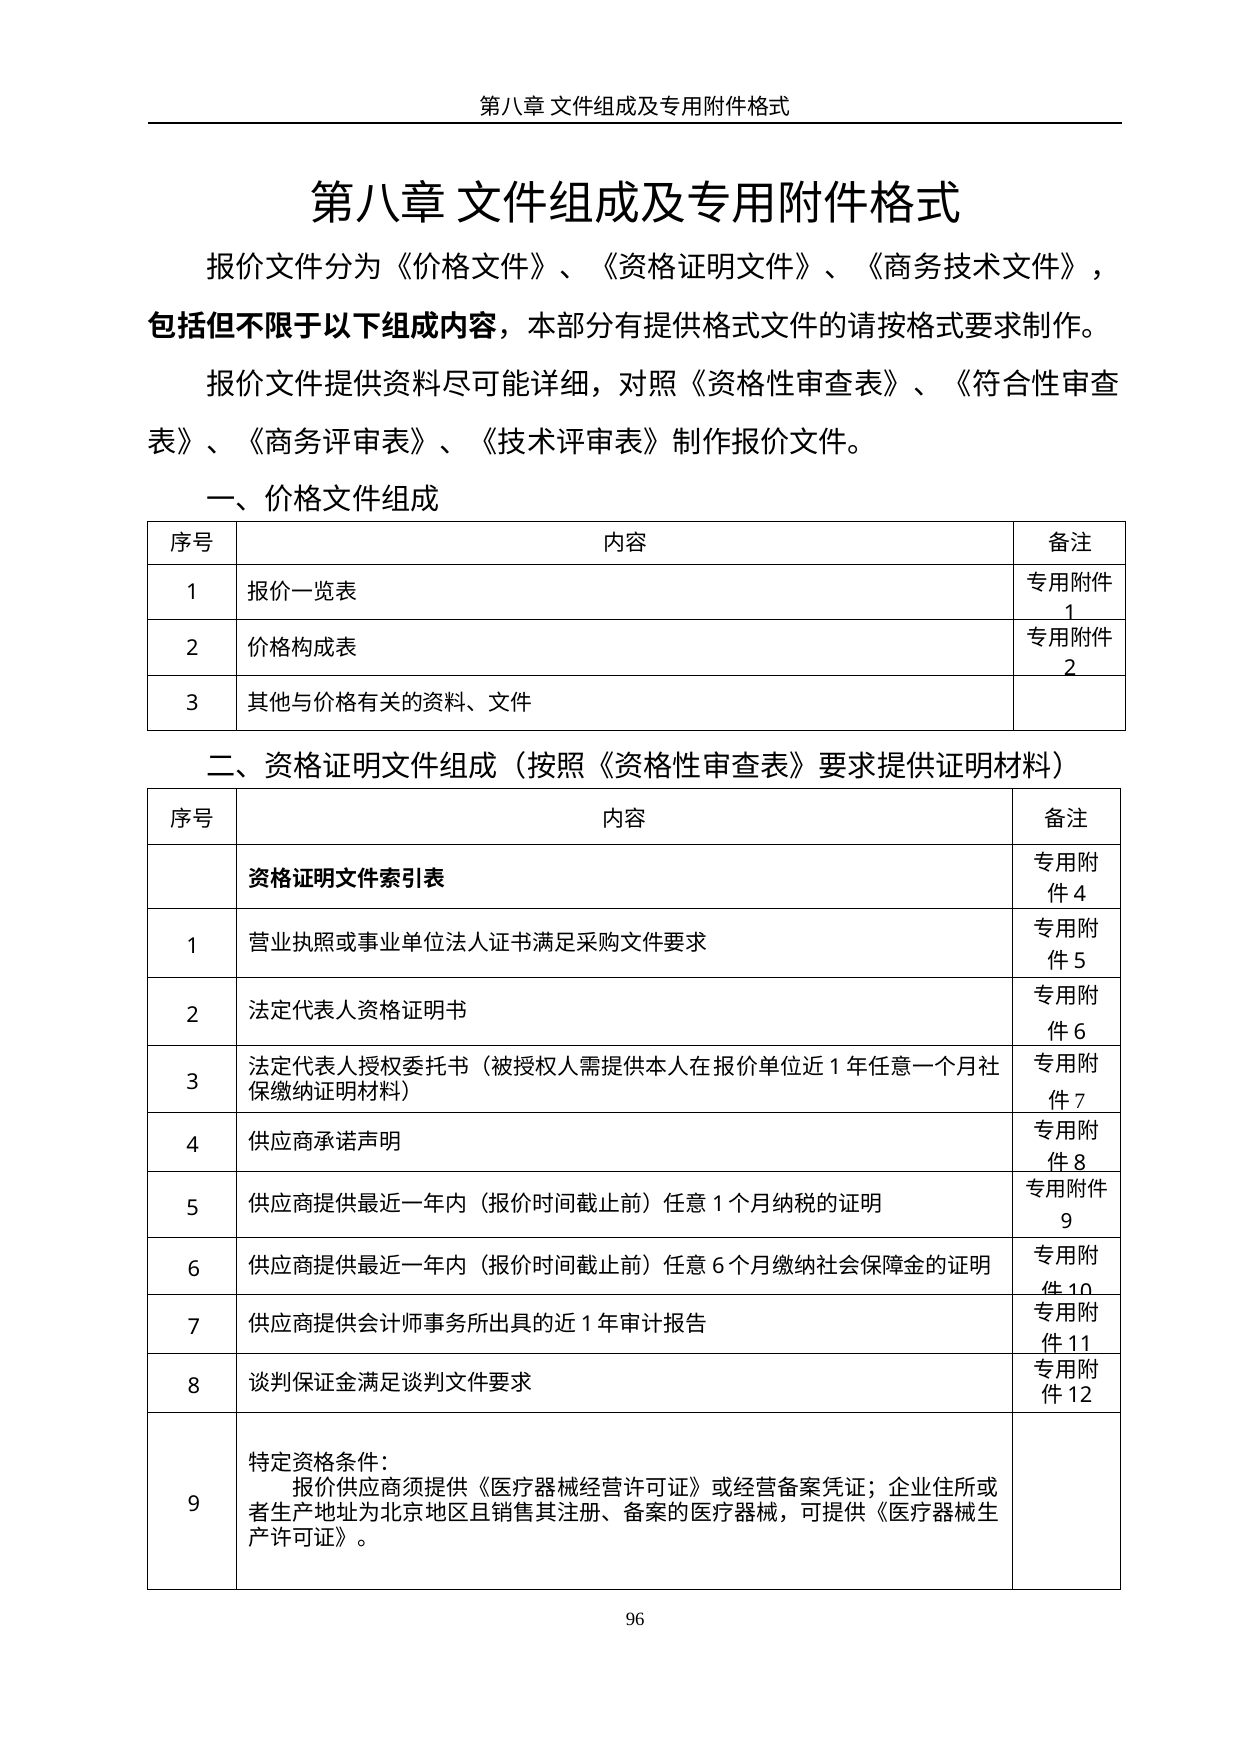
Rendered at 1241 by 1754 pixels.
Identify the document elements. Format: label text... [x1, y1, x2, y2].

table_cell 供应商提供会计师事务所出具的近1年审计报告 [237, 1295, 1012, 1353]
table_cell 3 [148, 1046, 236, 1112]
table_cell [1013, 1413, 1120, 1588]
subtitle 第八章 文件组成及专用附件格式 [148, 173, 1122, 231]
table_cell 谈判保证金满足谈判文件要求 [237, 1354, 1012, 1412]
table_cell 报价一览表 [237, 565, 1013, 619]
table_cell 资格证明文件索引表 [237, 845, 1012, 908]
table_cell [1014, 676, 1125, 730]
table_cell 专用附件6 [1013, 978, 1120, 1045]
table_cell 1 [148, 565, 236, 619]
table_cell 法定代表人资格证明书 [237, 978, 1012, 1045]
text 一、价格文件组成 [148, 464, 1122, 521]
text 报价文件分为《价格文件》、《资格证明文件》、《商务技术文件》，包括但不限于以下组成内容，本部分有提供格式文件的请按格式要求制作。 [148, 231, 1122, 348]
table_cell 特定资格条件： 报价供应商须提供《医疗器械经营许可证》或经营备案凭证；企业住所或者生产地址为北京地区且销售其注册、备案的医疗器械，可提供《医疗器械生产许可证》。 [237, 1413, 1012, 1588]
table_cell 2 [148, 620, 236, 675]
table_cell 专用附件2 [1014, 620, 1125, 675]
table_cell 专用附件1 [1014, 565, 1125, 619]
table_cell 专用附件11 [1013, 1295, 1120, 1353]
table_cell 专用附件10 [1013, 1238, 1120, 1294]
table_cell 专用附件5 [1013, 909, 1120, 977]
table_cell 其他与价格有关的资料、文件 [237, 676, 1013, 730]
table_cell 供应商提供最近一年内（报价时间截止前）任意1个月纳税的证明 [237, 1172, 1012, 1237]
table_cell 2 [148, 978, 236, 1045]
text 报价文件提供资料尽可能详细，对照《资格性审查表》、《符合性审查表》、《商务评审表》、《技术评审表》制作报价文件。 [148, 348, 1122, 464]
table_header 内容 [237, 522, 1013, 564]
table_cell [148, 845, 236, 908]
table_cell 专用附件9 [1013, 1172, 1120, 1237]
table_header 备注 [1014, 522, 1125, 564]
table_header 内容 [237, 789, 1012, 843]
table_cell 专用附件4 [1013, 845, 1120, 908]
table_cell 价格构成表 [237, 620, 1013, 675]
table_cell 8 [148, 1354, 236, 1412]
table_cell 专用附件12 [1013, 1354, 1120, 1412]
table_header 备注 [1013, 789, 1120, 843]
table_cell 专用附件8 [1013, 1113, 1120, 1171]
table_cell 6 [148, 1238, 236, 1294]
table_cell 4 [148, 1113, 236, 1171]
table_cell 供应商提供最近一年内（报价时间截止前）任意6个月缴纳社会保障金的证明 [237, 1238, 1012, 1294]
table_cell 5 [148, 1172, 236, 1237]
table_cell 1 [148, 909, 236, 977]
table_cell 专用附件7 [1013, 1046, 1120, 1112]
table_cell 营业执照或事业单位法人证书满足采购文件要求 [237, 909, 1012, 977]
table_cell 供应商承诺声明 [237, 1113, 1012, 1171]
table_header 序号 [148, 789, 236, 843]
text 二、资格证明文件组成（按照《资格性审查表》要求提供证明材料） [148, 731, 1122, 788]
table_cell 9 [148, 1413, 236, 1588]
table_cell 7 [148, 1295, 236, 1353]
table_header 序号 [148, 522, 236, 564]
table_cell 3 [148, 676, 236, 730]
table_cell 法定代表人授权委托书（被授权人需提供本人在报价单位近1年任意一个月社保缴纳证明材料） [237, 1046, 1012, 1112]
